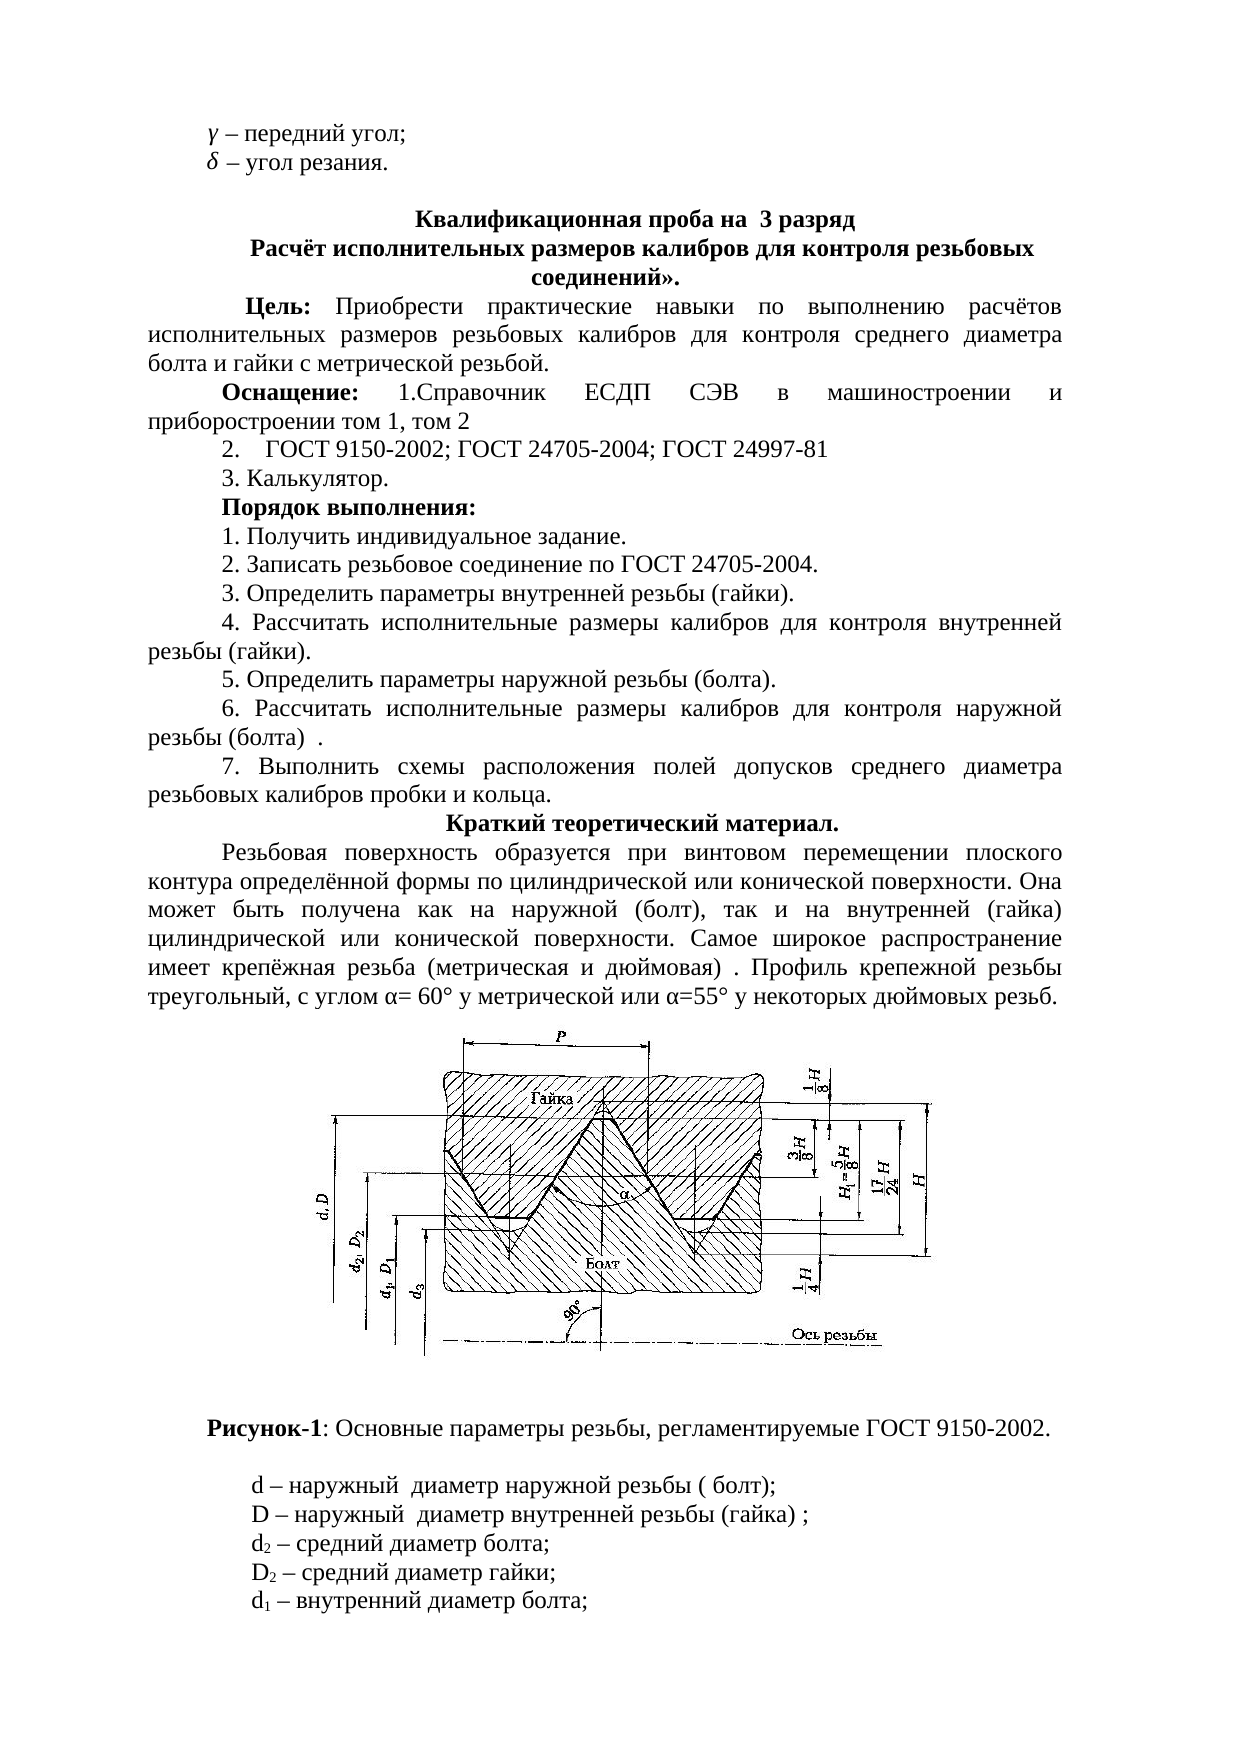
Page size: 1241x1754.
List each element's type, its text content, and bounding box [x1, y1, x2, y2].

text Краткий теоретический материал. [148, 808, 1063, 837]
text 7. Выполнить схемы расположения полей допусков среднего диаметра резьбовых калибров пробки и кольца. [148, 751, 1063, 808]
text 2. Записать резьбовое соединение по ГОСТ 24705-2004. [148, 549, 1063, 578]
text – угол резания. [148, 147, 1063, 176]
picture [289, 1009, 951, 1364]
text Резьбовая поверхность образуется при винтовом перемещении плоского контура определённой формы по цилиндрической или конической поверхности. Она может быть получена как на наружной (болт), так и на внутренней (гайка) цилиндрической или конической поверхности. Самое широкое распространение имеет крепёжная резьба (метрическая и дюймовая) . Профиль крепежной резьбы треугольный, с углом α= 60° у метрической или α=55° у некоторых дюймовых резьб. [148, 837, 1063, 1009]
text – передний угол; [148, 118, 1063, 147]
text D – наружный диаметр внутренней резьбы (гайка) ; [177, 1499, 1063, 1528]
text Квалификационная проба на 3 разряд [148, 204, 1063, 233]
text Расчёт исполнительных размеров калибров для контроля резьбовых соединений». [148, 233, 1063, 291]
text Цель: Приобрести практические навыки по выполнению расчётов исполнительных размеров резьбовых калибров для контроля среднего диаметра болта и гайки с метрической резьбой. [148, 291, 1063, 377]
text 5. Определить параметры наружной резьбы (болта). [148, 664, 1063, 693]
text 1. Получить индивидуальное задание. [148, 521, 1063, 549]
text 3. Калькулятор. [148, 463, 1063, 492]
text 4. Рассчитать исполнительные размеры калибров для контроля внутренней резьбы (гайки). [148, 607, 1063, 664]
text d1 – внутренний диаметр болта; [177, 1585, 1063, 1614]
text d – наружный диаметр наружной резьбы ( болт); [177, 1470, 1063, 1499]
text 6. Рассчитать исполнительные размеры калибров для контроля наружной резьбы (болта) . [148, 693, 1063, 751]
text Порядок выполнения: [148, 492, 1063, 521]
text 3. Определить параметры внутренней резьбы (гайки). [148, 578, 1063, 607]
text Рисунок-1: Основные параметры резьбы, регламентируемые ГОСТ 9150-2002. [148, 1413, 1063, 1442]
text 2. ГОСТ 9150-2002; ГОСТ 24705-2004; ГОСТ 24997-81 [148, 434, 1063, 463]
text Оснащение: 1.Справочник ЕСДП СЭВ в машиностроении и приборостроении том 1, том 2 [148, 377, 1063, 434]
text d2 – средний диаметр болта; [177, 1528, 1063, 1557]
text D2 – средний диаметр гайки; [177, 1557, 1063, 1585]
